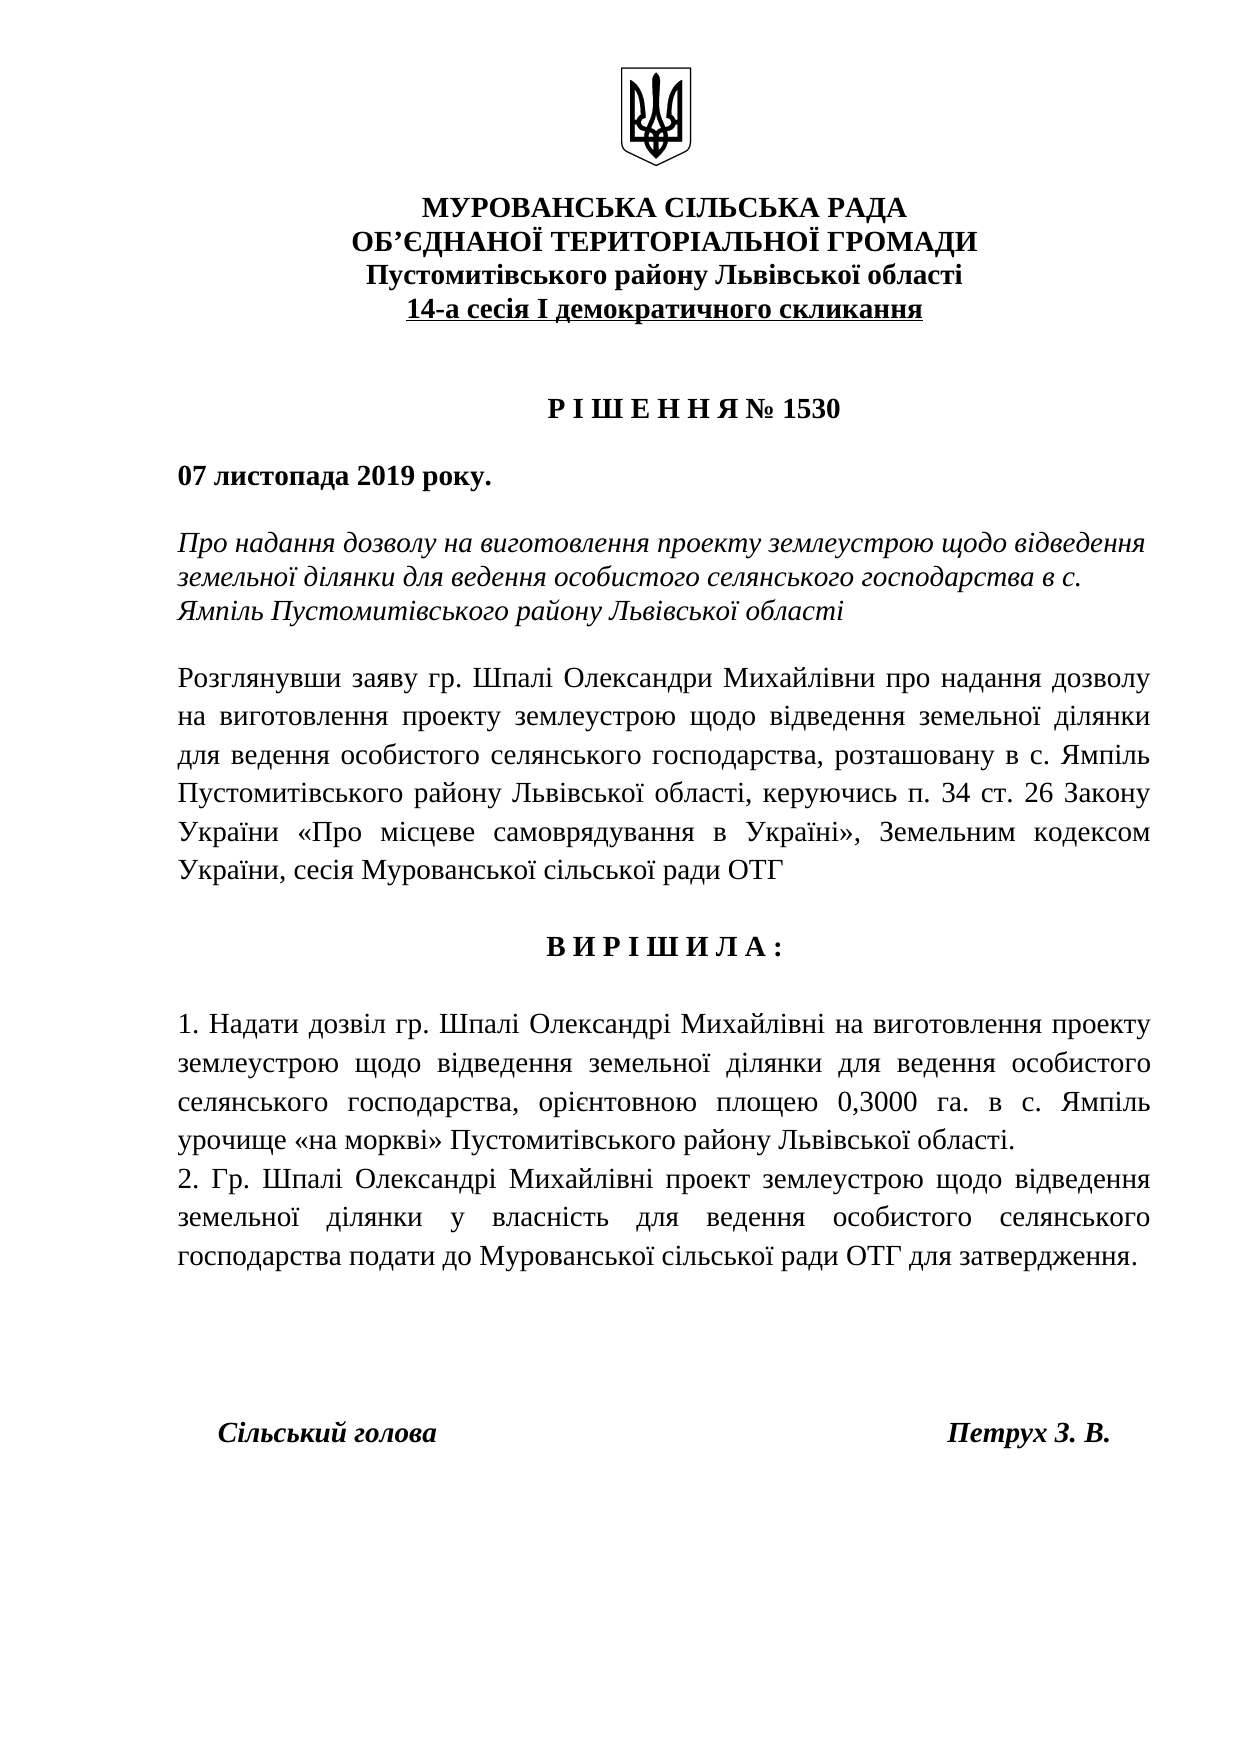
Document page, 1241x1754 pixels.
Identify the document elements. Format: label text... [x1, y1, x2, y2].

text Р І Ш Е Н Н Я № 1530 [177, 391, 1211, 425]
text 14-а сесія І демократичного скликання [177, 291, 1152, 324]
text 07 листопада 2019 року. [177, 458, 1152, 492]
text Про надання дозволу на виготовлення проекту землеустрою щодо відведення земельної ділянки для ведення особистого селянського господарства в с. Ямпіль Пустомитівського району Львівської області [177, 526, 1152, 626]
text 2. Гр. Шпалі Олександрі Михайлівні проект землеустрою щодо відведення земельної ділянки у власність для ведення особистого селянського господарства подати до Мурованської сільської ради ОТГ для затвердження. [177, 1161, 1152, 1271]
text 1. Надати дозвіл гр. Шпалі Олександрі Михайлівні на виготовлення проекту землеустрою щодо відведення земельної ділянки для ведення особистого селянського господарства, орієнтовною площею 0,3000 га. в с. Ямпіль урочище «на моркві» Пустомитівського району Львівської області. [177, 1007, 1152, 1156]
text Пустомитівського району Львівської області [177, 257, 1152, 291]
text Розглянувши заяву гр. Шпалі Олександри Михайлівни про надання дозволу на виготовлення проекту землеустрою щодо відведення земельної ділянки для ведення особистого селянського господарства, розташовану в с. Ямпіль Пустомитівського району Львівської області, керуючись п. 34 ст. 26 Закону України «Про місцеве самоврядування в Україні», Земельним кодексом України, сесія Мурованської сільської ради ОТГ [177, 660, 1152, 886]
text МУРОВАНСЬКА СІЛЬСЬКА РАДА [177, 190, 1152, 224]
text ОБ’ЄДНАНОЇ ТЕРИТОРІАЛЬНОЇ ГРОМАДИ [177, 224, 1152, 257]
text Сільський голова Петрух З. В. [177, 1416, 1152, 1449]
text В И Р І Ш И Л А : [177, 929, 1152, 963]
